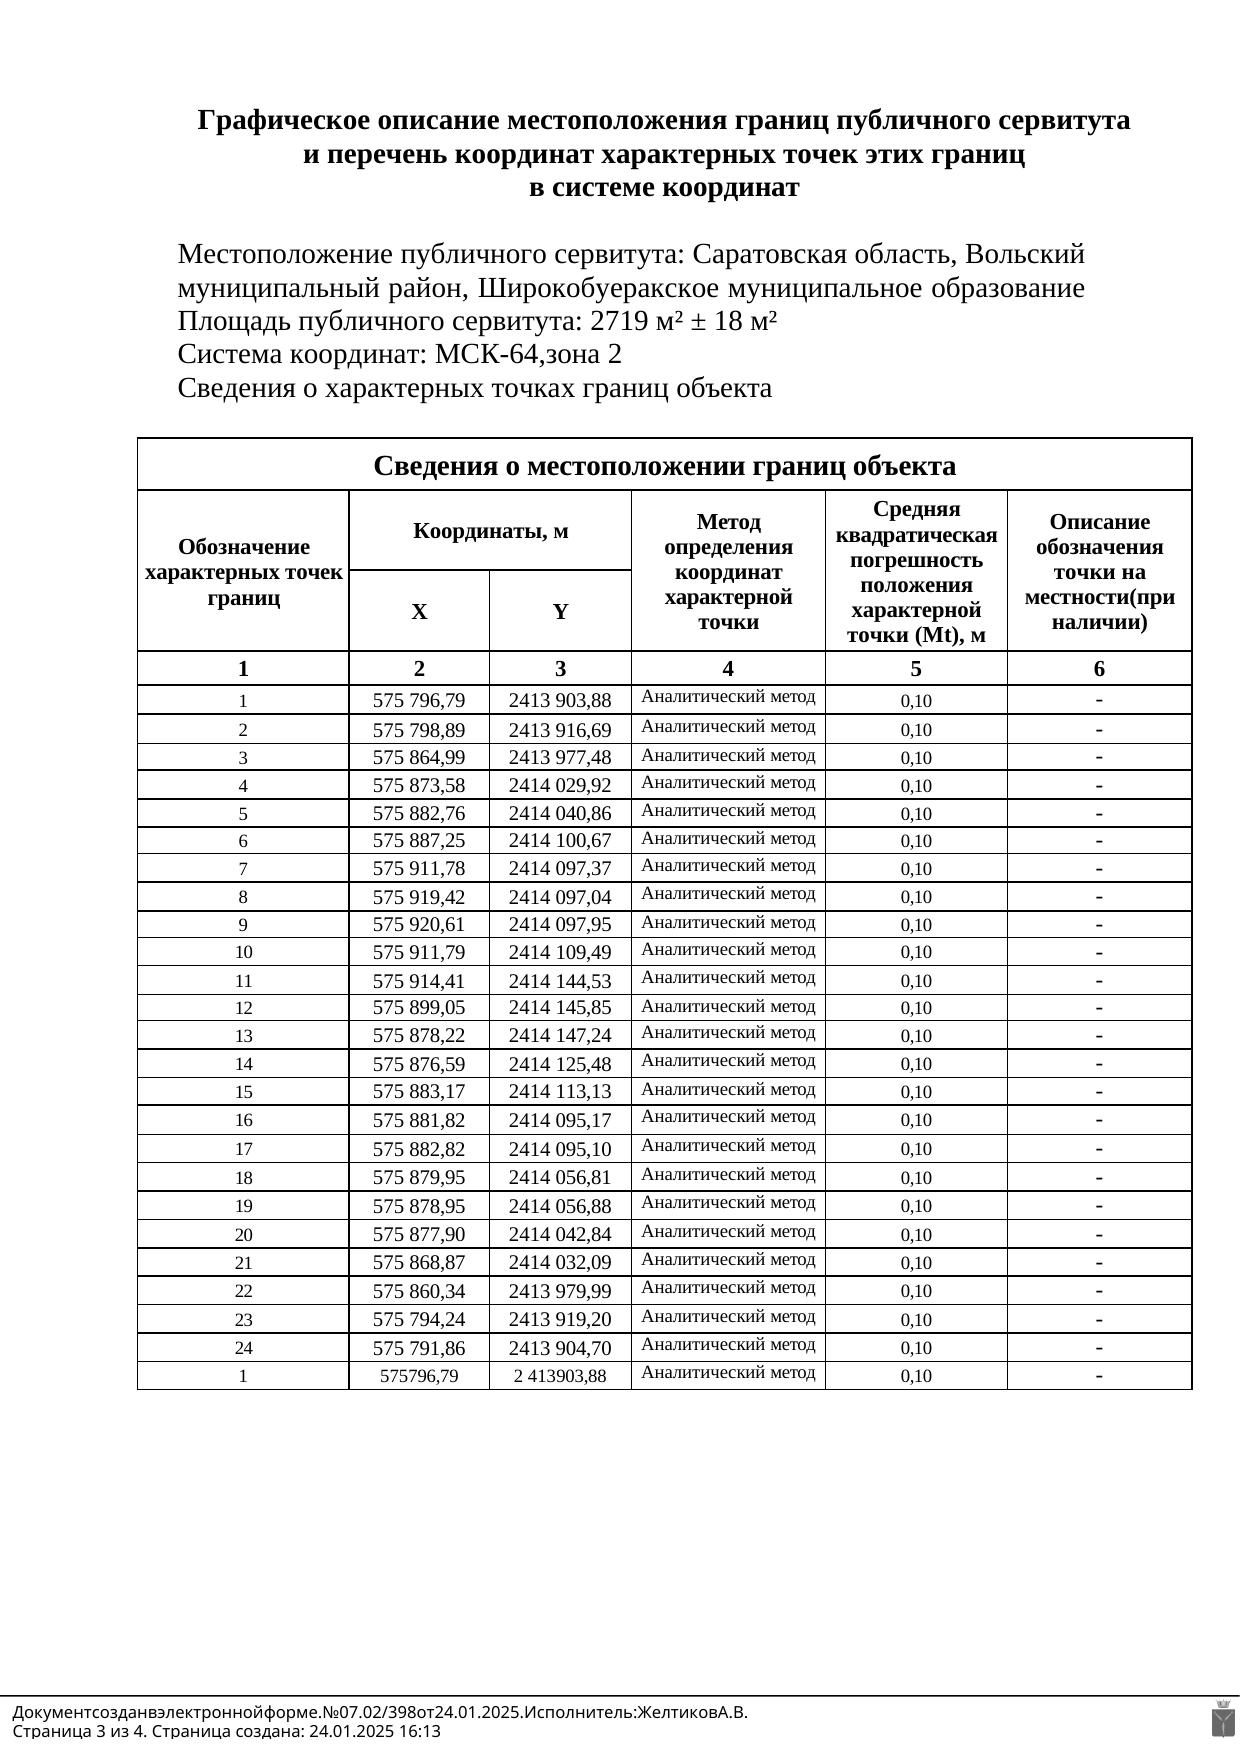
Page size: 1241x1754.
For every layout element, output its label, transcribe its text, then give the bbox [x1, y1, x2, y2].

table_cell Аналитический метод [632, 1050, 825, 1077]
table_cell 2414 144,53 [490, 966, 631, 994]
table_cell 575 911,78 [350, 854, 489, 881]
table_cell Аналитический метод [632, 828, 825, 853]
table_cell 0,10 [826, 686, 1007, 713]
table_cell 23 [138, 1305, 348, 1332]
table_cell Аналитический метод [632, 912, 825, 936]
table_cell - [1008, 912, 1191, 936]
table_cell 6 [1008, 652, 1191, 684]
table_cell 575 796,79 [350, 686, 489, 713]
table_cell 575 914,41 [350, 966, 489, 994]
table_cell 0,10 [826, 744, 1007, 769]
table_cell Аналитический метод [632, 966, 825, 994]
table_cell 1 [138, 1362, 348, 1389]
table_cell 3 [490, 652, 631, 684]
text в системе координат [193, 169, 1135, 203]
table_cell 575 899,05 [350, 995, 489, 1020]
table_cell 2414 029,92 [490, 771, 631, 798]
table_cell - [1008, 966, 1191, 994]
table_cell Аналитический метод [632, 1334, 825, 1361]
picture [1096, 1697, 1240, 1739]
text Сведения о характерных точках границ объекта [177, 370, 1196, 404]
table_cell 2414 109,49 [490, 938, 631, 965]
table_cell - [1008, 1192, 1191, 1219]
table_cell 19 [138, 1192, 348, 1219]
table_cell 0,10 [826, 1106, 1007, 1133]
table_cell X [350, 571, 489, 650]
table_cell 20 [138, 1220, 348, 1247]
table_cell 2414 113,13 [490, 1078, 631, 1104]
table_cell 4 [632, 652, 825, 684]
table_cell 2414 095,17 [490, 1106, 631, 1133]
table_cell Аналитический метод [632, 995, 825, 1020]
table_cell 2413 979,99 [490, 1277, 631, 1304]
table_cell 575 920,61 [350, 912, 489, 936]
table_cell 0,10 [826, 1078, 1007, 1104]
table_cell 0,10 [826, 771, 1007, 798]
table_cell 2413 919,20 [490, 1305, 631, 1332]
table_cell 2414 056,88 [490, 1192, 631, 1219]
table_cell 5 [138, 800, 348, 826]
table_cell 1 [138, 652, 348, 684]
table_cell 0,10 [826, 1277, 1007, 1304]
table_cell 2413 903,88 [490, 686, 631, 713]
table_cell Аналитический метод [632, 1192, 825, 1219]
table_cell 10 [138, 938, 348, 965]
table_cell Аналитический метод [632, 771, 825, 798]
table_cell - [1008, 1163, 1191, 1190]
text Система координат: МСК-64,зона 2 [177, 337, 1196, 370]
table_cell Аналитический метод [632, 1249, 825, 1275]
table_cell 3 [138, 744, 348, 769]
table_cell - [1008, 1021, 1191, 1048]
table_cell Аналитический метод [632, 715, 825, 742]
table_cell 0,10 [826, 1334, 1007, 1361]
text Графическое описание местоположения границ публичного сервитута и перечень координат характерных точек этих границ [193, 102, 1135, 169]
table_cell 2414 147,24 [490, 1021, 631, 1048]
table_cell Аналитический метод [632, 1135, 825, 1162]
table_cell 2 [350, 652, 489, 684]
table_cell 2414 097,37 [490, 854, 631, 881]
table_cell 0,10 [826, 828, 1007, 853]
table_cell 575 868,87 [350, 1249, 489, 1275]
table_cell - [1008, 1277, 1191, 1304]
table_cell - [1008, 1135, 1191, 1162]
table_cell - [1008, 854, 1191, 881]
table_cell 14 [138, 1050, 348, 1077]
table_cell 2414 040,86 [490, 800, 631, 826]
table_cell 575 794,24 [350, 1305, 489, 1332]
table_cell 575 878,95 [350, 1192, 489, 1219]
table_cell Координаты, м [350, 491, 631, 569]
table_cell - [1008, 715, 1191, 742]
table_cell 13 [138, 1021, 348, 1048]
table_cell 24 [138, 1334, 348, 1361]
table_cell 0,10 [826, 995, 1007, 1020]
table_cell 4 [138, 771, 348, 798]
table_cell 2414 125,48 [490, 1050, 631, 1077]
table_cell 1 [138, 686, 348, 713]
table_cell 18 [138, 1163, 348, 1190]
table_cell 0,10 [826, 966, 1007, 994]
table_cell 0,10 [826, 1050, 1007, 1077]
table_cell 0,10 [826, 1135, 1007, 1162]
table_cell Метод определения координат характерной точки [632, 491, 825, 650]
table_cell 0,10 [826, 938, 1007, 965]
table_cell - [1008, 771, 1191, 798]
table_cell - [1008, 995, 1191, 1020]
table_cell - [1008, 883, 1191, 910]
table_cell 6 [138, 828, 348, 853]
table_cell 8 [138, 883, 348, 910]
table_cell Аналитический метод [632, 686, 825, 713]
table_cell 0,10 [826, 1249, 1007, 1275]
table_cell Средняя квадратическая погрешность положения характерной точки (Мt), м [826, 491, 1007, 650]
table_cell 575 876,59 [350, 1050, 489, 1077]
table_cell 12 [138, 995, 348, 1020]
table_cell 575 882,82 [350, 1135, 489, 1162]
table_cell 575 864,99 [350, 744, 489, 769]
table_cell - [1008, 744, 1191, 769]
table_cell 2414 056,81 [490, 1163, 631, 1190]
table_cell Аналитический метод [632, 854, 825, 881]
table_cell 21 [138, 1249, 348, 1275]
table_cell 0,10 [826, 715, 1007, 742]
table_cell 2414 097,04 [490, 883, 631, 910]
table_cell 9 [138, 912, 348, 936]
table_cell 0,10 [826, 854, 1007, 881]
table_cell Аналитический метод [632, 1021, 825, 1048]
table_cell Аналитический метод [632, 1362, 825, 1389]
table_cell 17 [138, 1135, 348, 1162]
table_cell 575 911,79 [350, 938, 489, 965]
table_cell - [1008, 1050, 1191, 1077]
table_cell 575 873,58 [350, 771, 489, 798]
table_cell 575 860,34 [350, 1277, 489, 1304]
table_cell - [1008, 1249, 1191, 1275]
table_cell 0,10 [826, 1021, 1007, 1048]
table_cell 2414 100,67 [490, 828, 631, 853]
table_cell 575 882,76 [350, 800, 489, 826]
table_cell - [1008, 800, 1191, 826]
table_cell 575 887,25 [350, 828, 489, 853]
table_cell Аналитический метод [632, 1220, 825, 1247]
table_cell Аналитический метод [632, 938, 825, 965]
table_cell 575 798,89 [350, 715, 489, 742]
table_cell 2 [138, 715, 348, 742]
table_cell Аналитический метод [632, 883, 825, 910]
table_cell 575 883,17 [350, 1078, 489, 1104]
table_cell 2414 032,09 [490, 1249, 631, 1275]
table_header Сведения о местоположении границ объекта [138, 439, 1191, 489]
table_cell 7 [138, 854, 348, 881]
table_cell - [1008, 686, 1191, 713]
table_cell - [1008, 1078, 1191, 1104]
table_cell Y [490, 571, 631, 650]
table_cell 575 881,82 [350, 1106, 489, 1133]
table_cell 11 [138, 966, 348, 994]
table_cell 0,10 [826, 1362, 1007, 1389]
table_cell - [1008, 1305, 1191, 1332]
table_cell 0,10 [826, 1220, 1007, 1247]
table_cell Аналитический метод [632, 744, 825, 769]
table_cell 2 413903,88 [490, 1362, 631, 1389]
table_cell 0,10 [826, 912, 1007, 936]
table_cell Аналитический метод [632, 1277, 825, 1304]
table_cell Аналитический метод [632, 1305, 825, 1332]
table_cell - [1008, 938, 1191, 965]
table_cell - [1008, 1362, 1191, 1389]
table_cell 575 791,86 [350, 1334, 489, 1361]
table_cell 0,10 [826, 1163, 1007, 1190]
table_cell Аналитический метод [632, 1106, 825, 1133]
table_cell Аналитический метод [632, 1163, 825, 1190]
table_cell Аналитический метод [632, 1078, 825, 1104]
table_cell 2413 916,69 [490, 715, 631, 742]
table_cell 575 878,22 [350, 1021, 489, 1048]
table_cell 575 879,95 [350, 1163, 489, 1190]
table_cell 2414 097,95 [490, 912, 631, 936]
table_cell - [1008, 1220, 1191, 1247]
table_cell 2414 145,85 [490, 995, 631, 1020]
table_cell 0,10 [826, 1192, 1007, 1219]
table_cell - [1008, 828, 1191, 853]
table_cell 2413 904,70 [490, 1334, 631, 1361]
table_cell 575796,79 [350, 1362, 489, 1389]
table_cell 575 919,42 [350, 883, 489, 910]
table_cell 2413 977,48 [490, 744, 631, 769]
table_cell 0,10 [826, 883, 1007, 910]
table_cell 575 877,90 [350, 1220, 489, 1247]
table_cell 5 [826, 652, 1007, 684]
table_cell 15 [138, 1078, 348, 1104]
table_cell Аналитический метод [632, 800, 825, 826]
table_cell 0,10 [826, 800, 1007, 826]
table_cell Описание обозначения точки на местности(при наличии) [1008, 491, 1191, 650]
table_cell 2414 095,10 [490, 1135, 631, 1162]
table_cell Обозначение характерных точек границ [138, 491, 348, 650]
table_cell - [1008, 1106, 1191, 1133]
table_cell 22 [138, 1277, 348, 1304]
table_cell 2414 042,84 [490, 1220, 631, 1247]
text Местоположение публичного сервитута: Саратовская область, Вольский муниципальный район, Широкобуеракское муниципальное образование Площадь публичного сервитута: 2719 м² ± 18 м² [177, 236, 1086, 337]
table_cell - [1008, 1334, 1191, 1361]
table_cell 0,10 [826, 1305, 1007, 1332]
table_cell 16 [138, 1106, 348, 1133]
